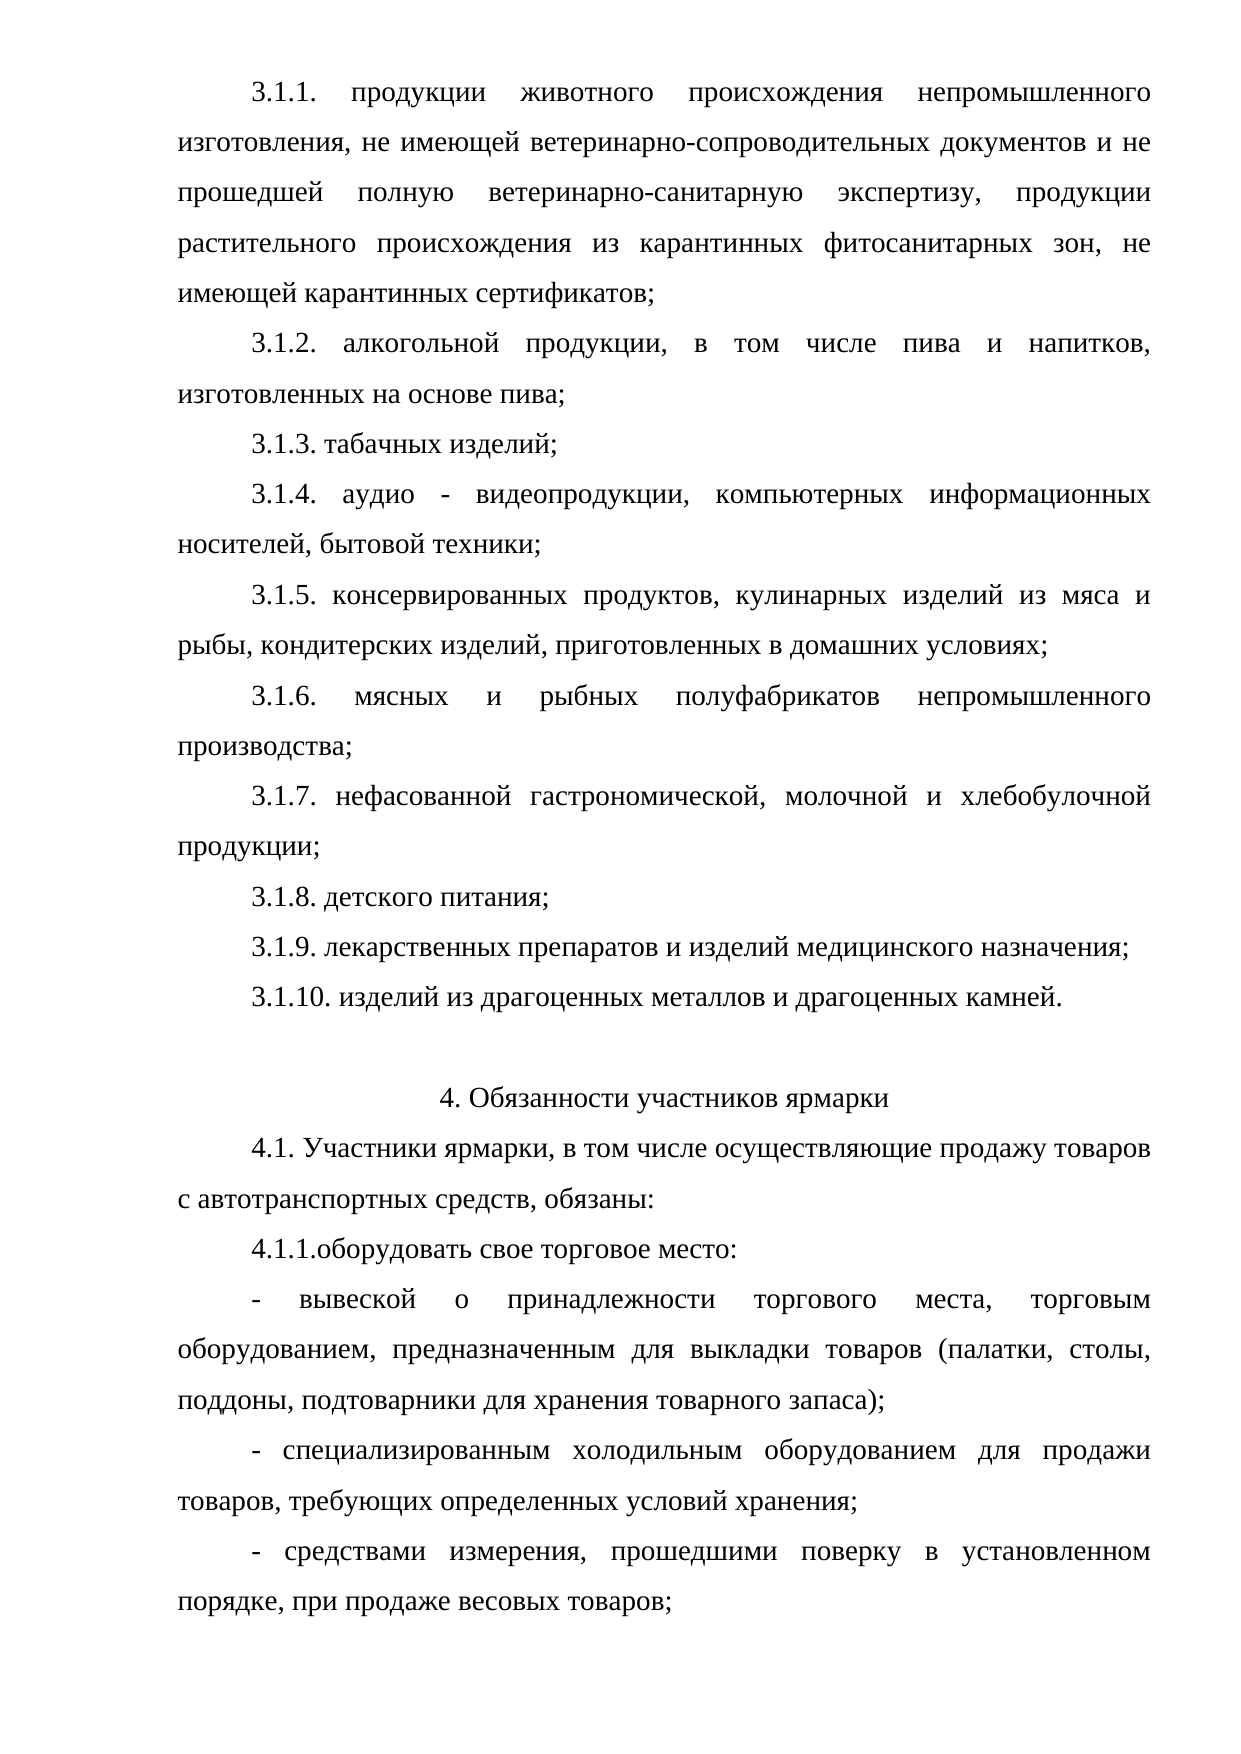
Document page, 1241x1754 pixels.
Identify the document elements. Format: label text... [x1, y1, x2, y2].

text 3.1.5. консервированных продуктов, кулинарных изделий из мяса и рыбы, кондитерских изделий, приготовленных в домашних условиях; [177, 577, 1152, 661]
text 3.1.4. аудио - видеопродукции, компьютерных информационных носителей, бытовой техники; [177, 476, 1152, 560]
text 3.1.2. алкогольной продукции, в том числе пива и напитков, изготовленных на основе пива; [177, 325, 1152, 409]
text 4.1. Участники ярмарки, в том числе осуществляющие продажу товаров с автотранспортных средств, обязаны: [177, 1130, 1152, 1214]
text - средствами измерения, прошедшими поверку в установленном порядке, при продаже весовых товаров; [177, 1533, 1152, 1617]
text 3.1.7. нефасованной гастрономической, молочной и хлебобулочной продукции; [177, 778, 1152, 862]
text 3.1.8. детского питания; [177, 879, 1152, 912]
text 3.1.9. лекарственных препаратов и изделий медицинского назначения; [177, 929, 1152, 963]
text 4.1.1.оборудовать свое торговое место: [177, 1231, 1152, 1264]
text 3.1.10. изделий из драгоценных металлов и драгоценных камней. [177, 979, 1152, 1013]
text - вывеской о принадлежности торгового места, торговым оборудованием, предназначенным для выкладки товаров (палатки, столы, поддоны, подтоварники для хранения товарного запаса); [177, 1281, 1152, 1416]
text 4. Обязанности участников ярмарки [177, 1080, 1152, 1114]
text 3.1.3. табачных изделий; [177, 426, 1152, 459]
text - специализированным холодильным оборудованием для продажи товаров, требующих определенных условий хранения; [177, 1432, 1152, 1516]
text 3.1.1. продукции животного происхождения непромышленного изготовления, не имеющей ветеринарно-сопроводительных документов и не прошедшей полную ветеринарно-санитарную экспертизу, продукции растительного происхождения из карантинных фитосанитарных зон, не имеющей карантинных сертификатов; [177, 74, 1152, 309]
text 3.1.6. мясных и рыбных полуфабрикатов непромышленного производства; [177, 678, 1152, 761]
